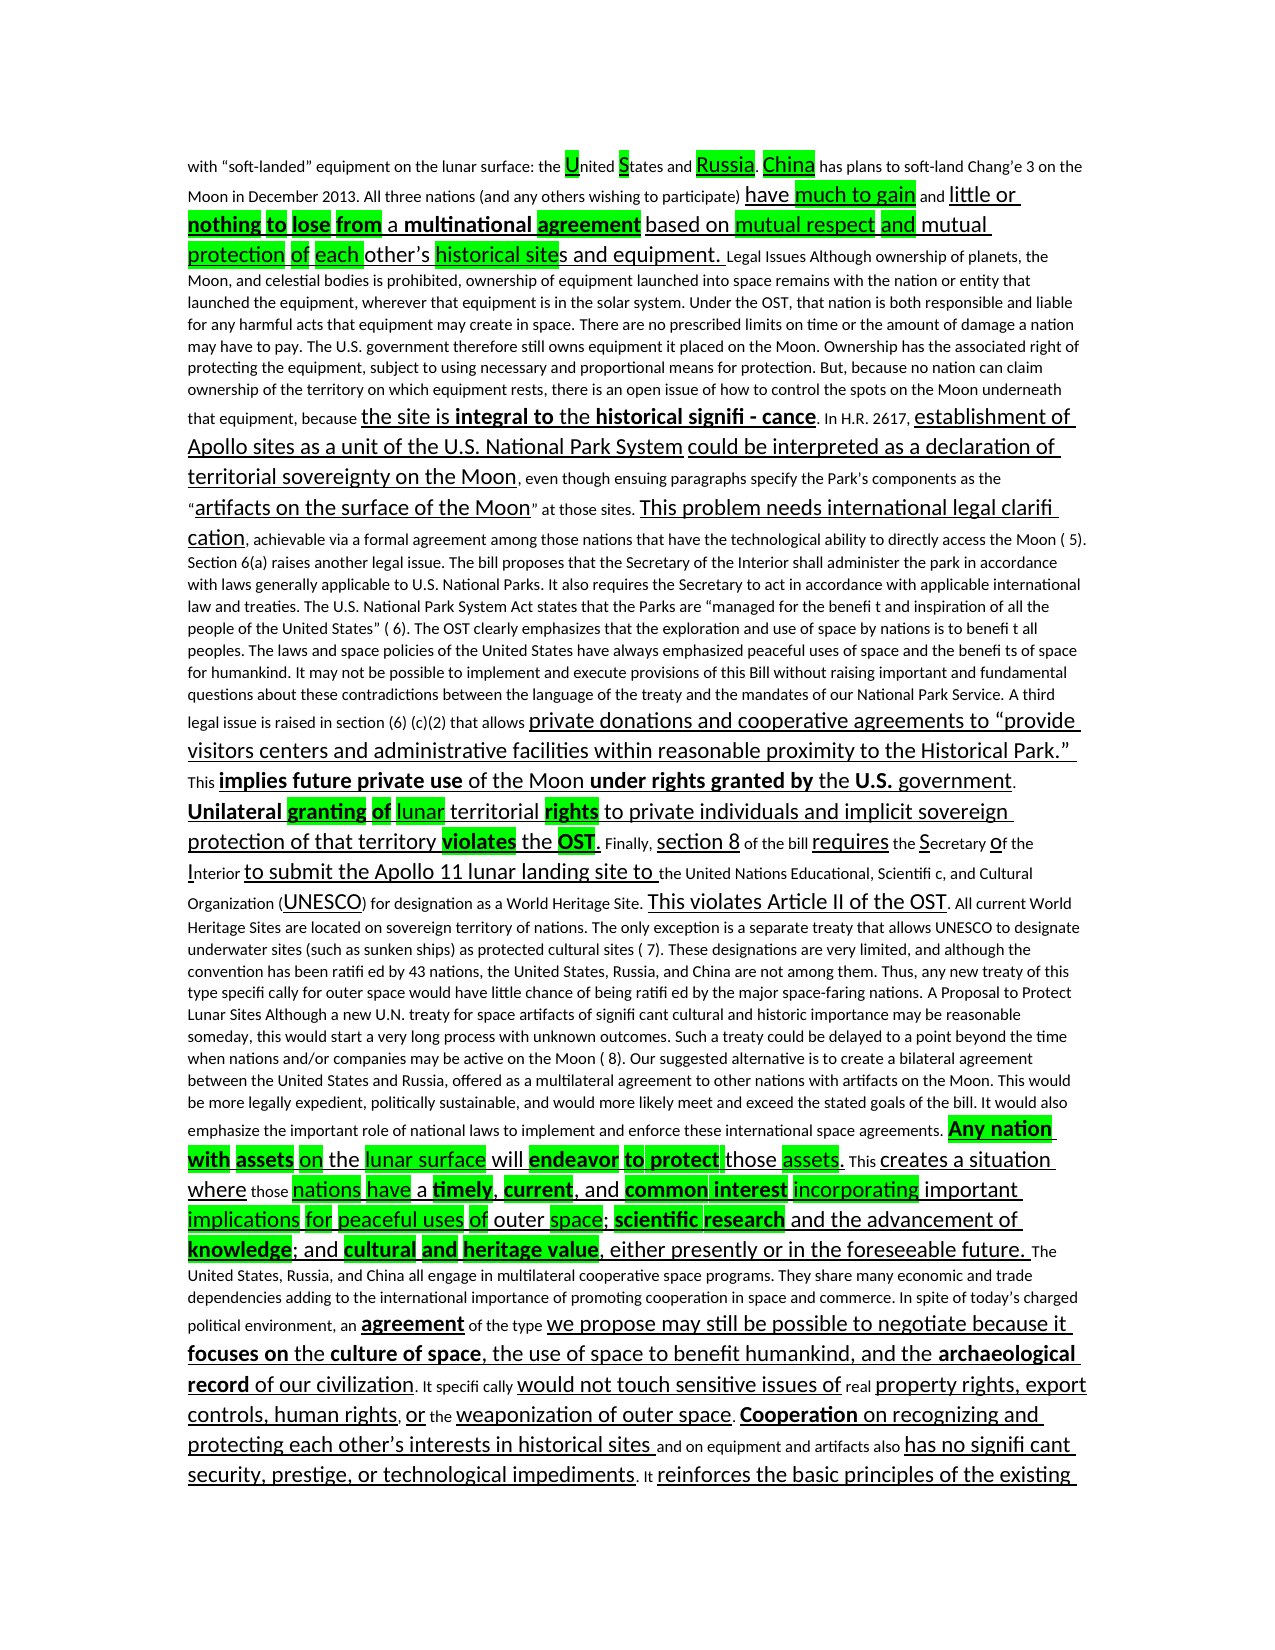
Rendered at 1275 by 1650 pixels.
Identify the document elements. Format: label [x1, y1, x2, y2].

text [187, 150, 1087, 1488]
